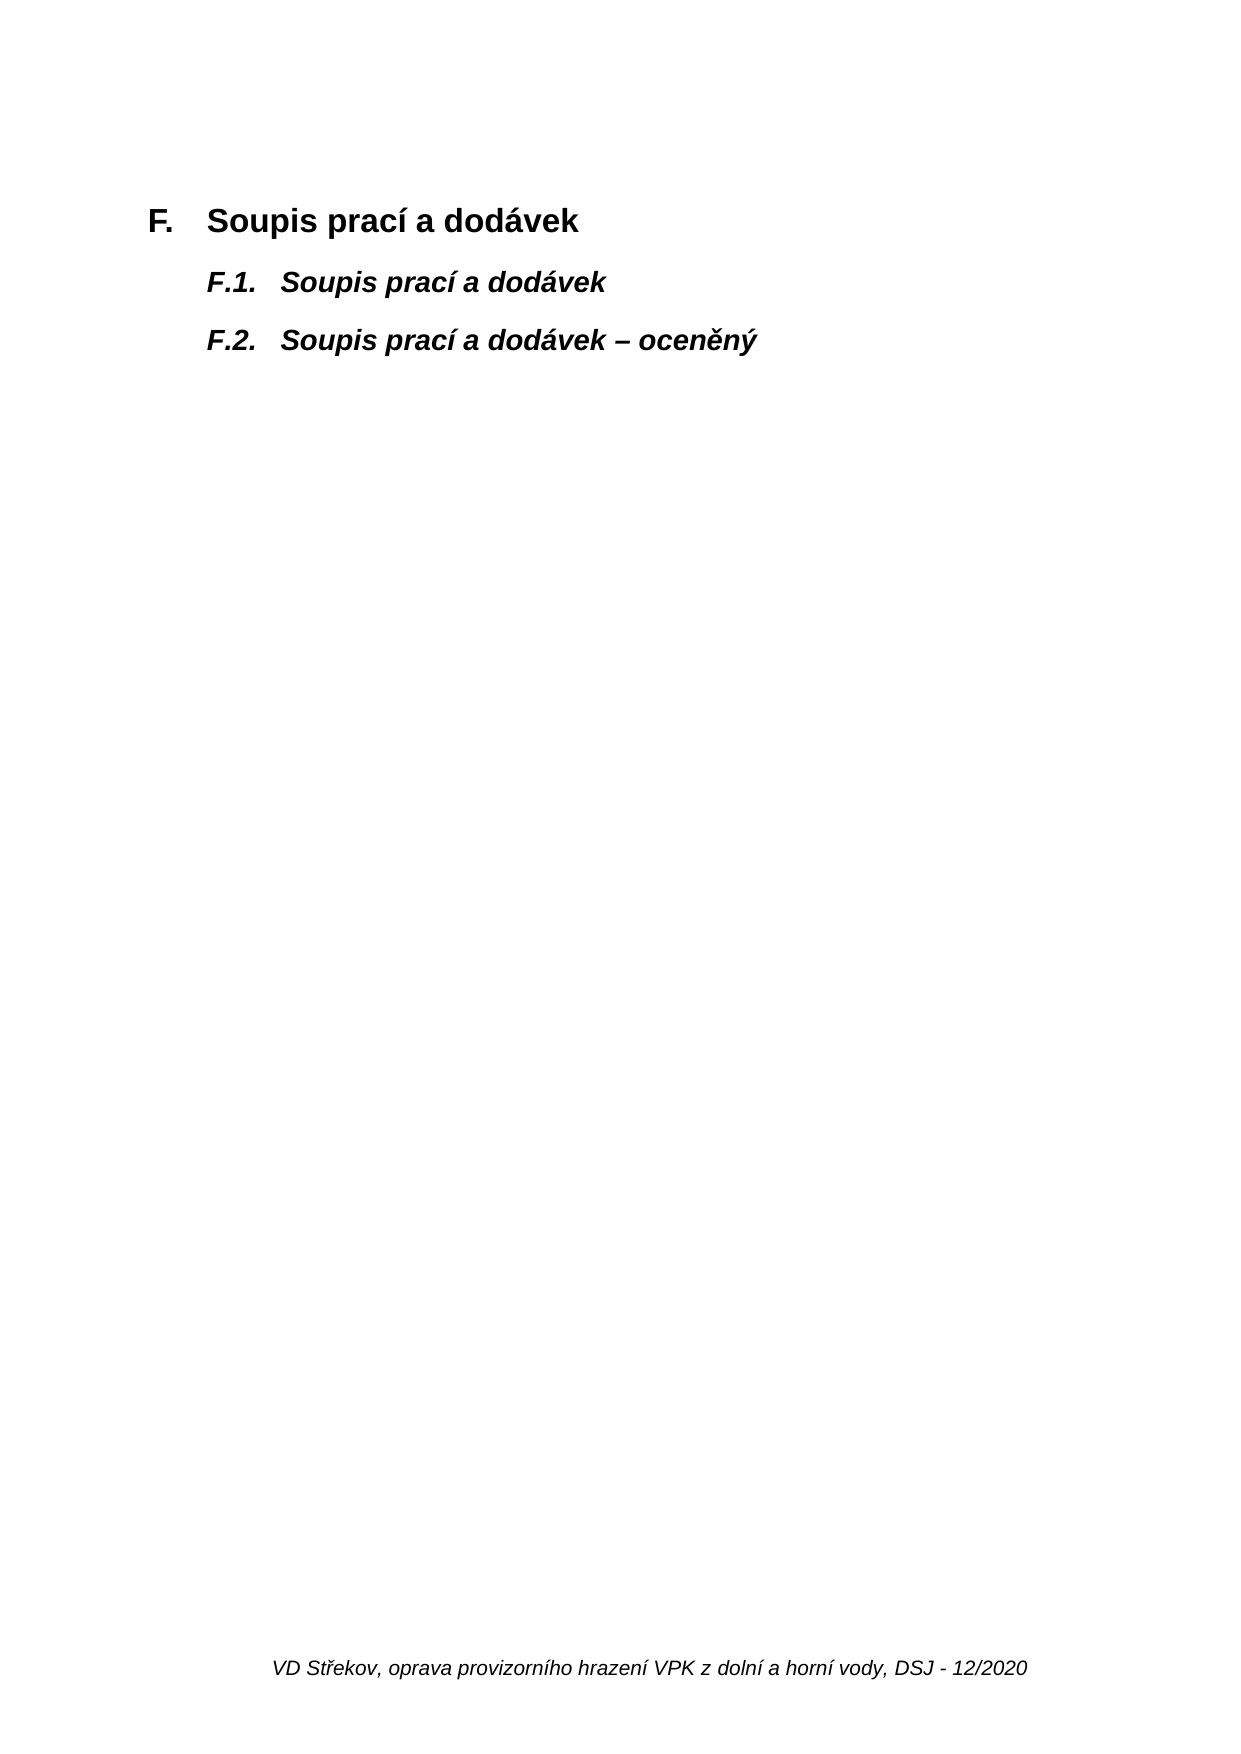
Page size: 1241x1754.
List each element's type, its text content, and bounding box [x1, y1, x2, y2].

subtitle Soupis prací a dodávek [148, 201, 1093, 240]
subtitle Soupis prací a dodávek [207, 265, 1093, 298]
subtitle Soupis prací a dodávek – oceněný [207, 323, 1093, 357]
